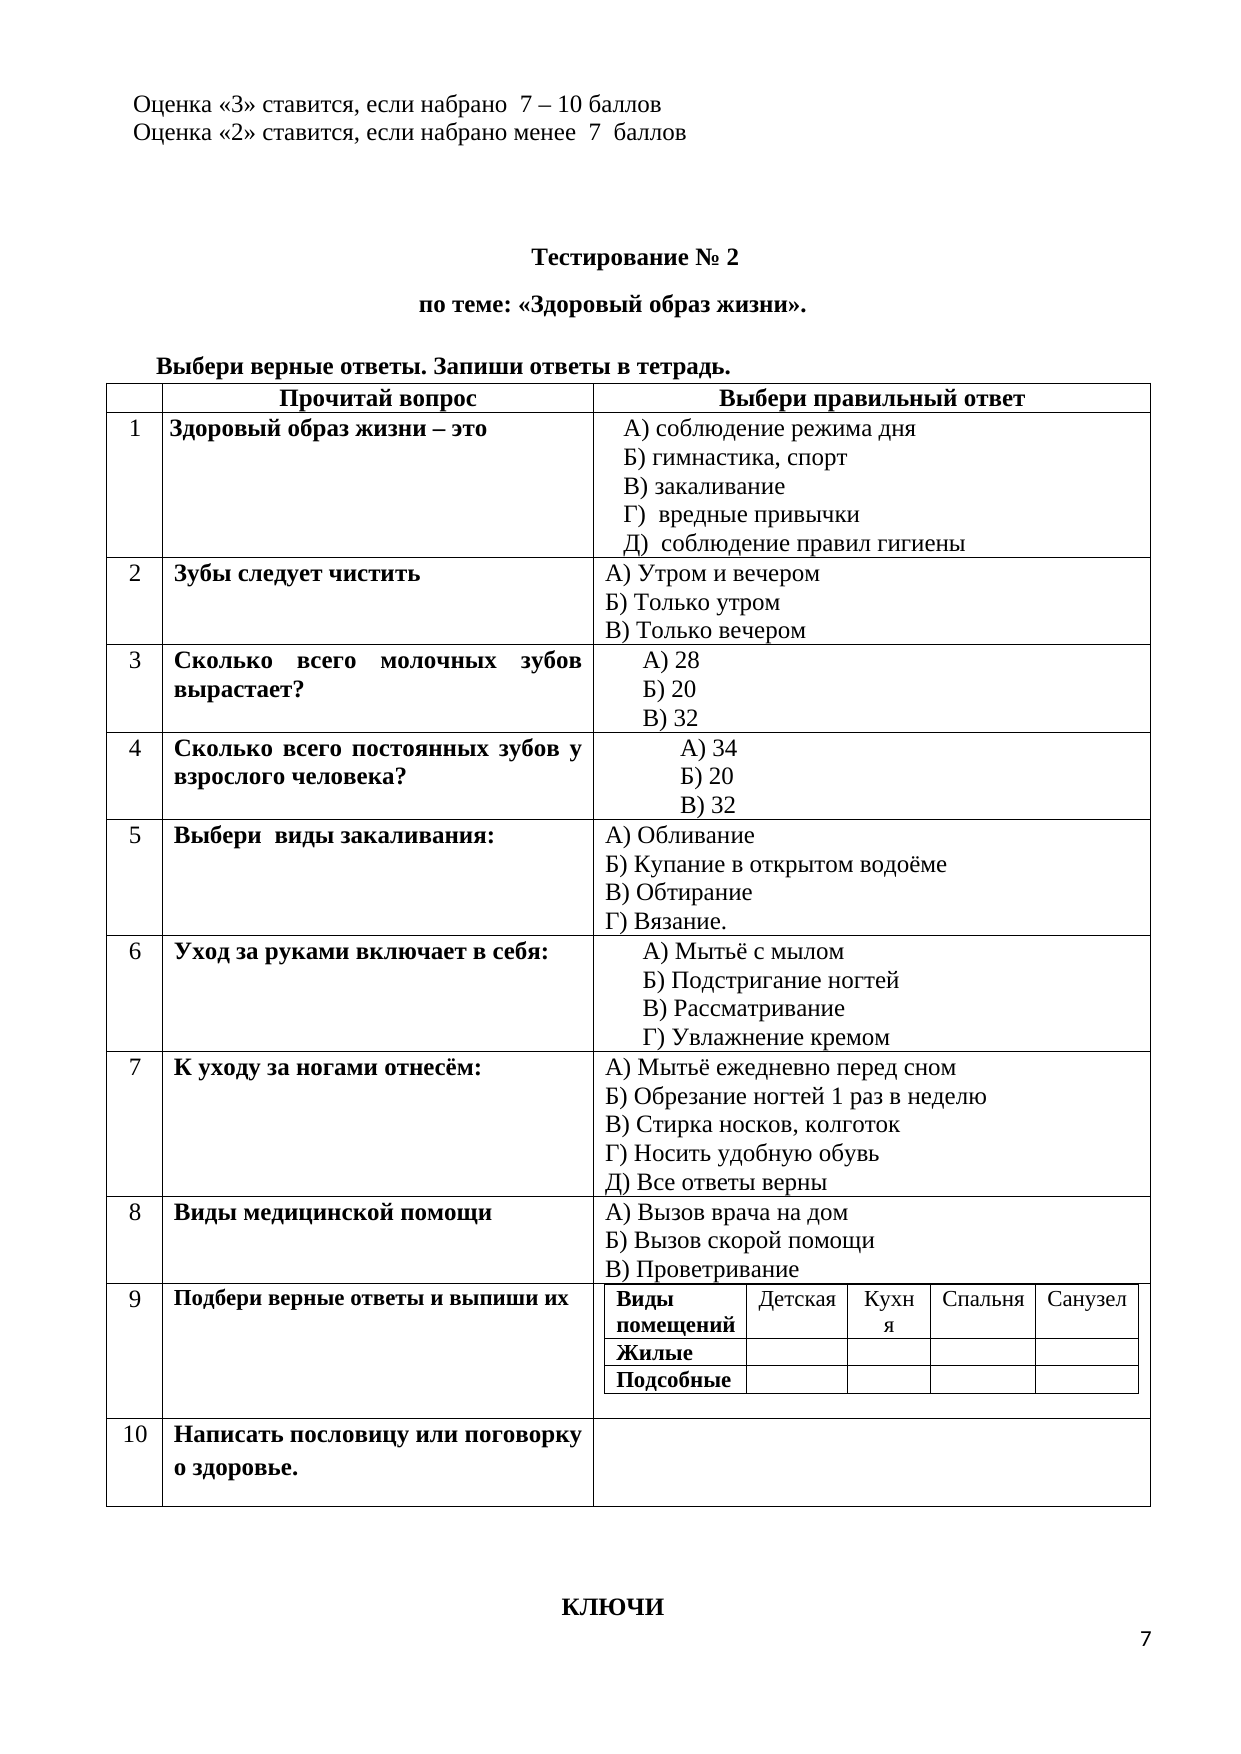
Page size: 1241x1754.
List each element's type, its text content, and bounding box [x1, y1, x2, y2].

table_cell Подбери верные ответы и выпиши их [163, 1284, 593, 1418]
table_cell А) 28 Б) 20 В) 32 [594, 645, 1150, 732]
table_cell Сколько всего молочных зубов вырастает? [163, 645, 593, 732]
table_cell А) 34 Б) 20 В) 32 [594, 733, 1150, 819]
table_cell 5 [107, 820, 162, 935]
text Выбери верные ответы. Запиши ответы в тетрадь. [156, 351, 1152, 380]
table_cell Сколько всего постоянных зубов у взрослого человека? [163, 733, 593, 819]
table_cell Виды медицинской помощи [163, 1197, 593, 1283]
table_cell 9 [107, 1284, 162, 1418]
text КЛЮЧИ [74, 1592, 1152, 1620]
table_cell А) Вызов врача на дом Б) Вызов скорой помощи В) Проветривание [594, 1197, 1150, 1283]
text Оценка «2» ставится, если набрано менее 7 баллов [133, 117, 1152, 146]
table_cell К уходу за ногами отнесём: [163, 1052, 593, 1196]
table_cell А) Мытьё ежедневно перед сном Б) Обрезание ногтей 1 раз в неделю В) Стирка носков, колготок Г) Носить удобную обувь Д) Все ответы верны [594, 1052, 1150, 1196]
table_cell 10 [107, 1419, 162, 1506]
table_cell Выбери виды закаливания: [163, 820, 593, 935]
table_cell 6 [107, 936, 162, 1051]
text Тестирование № 2 [118, 242, 1152, 270]
table_cell [594, 1419, 1150, 1506]
table_cell Написать пословицу или поговорку о здоровье. [163, 1419, 593, 1506]
table_cell 4 [107, 733, 162, 819]
table_cell А) Утром и вечером Б) Только утром В) Только вечером [594, 558, 1150, 644]
table_cell [594, 1284, 1150, 1418]
table_header [107, 384, 162, 412]
table_cell Уход за руками включает в себя: [163, 936, 593, 1051]
table_cell А) Мытьё с мылом Б) Подстригание ногтей В) Рассматривание Г) Увлажнение кремом [594, 936, 1150, 1051]
table_cell 8 [107, 1197, 162, 1283]
table_cell 7 [107, 1052, 162, 1196]
text Оценка «3» ставится, если набрано 7 – 10 баллов [133, 89, 1152, 117]
table_cell Зубы следует чистить [163, 558, 593, 644]
table_cell 1 [107, 413, 162, 557]
table_cell 3 [107, 645, 162, 732]
table_cell А) Обливание Б) Купание в открытом водоёме В) Обтирание Г) Вязание. [594, 820, 1150, 935]
table_cell Здоровый образ жизни – это [163, 413, 593, 557]
table_cell 2 [107, 558, 162, 644]
table_header Выбери правильный ответ [594, 384, 1150, 412]
text по теме: «Здоровый образ жизни». [74, 289, 1152, 318]
table_cell А) соблюдение режима дня Б) гимнастика, спорт В) закаливание Г) вредные привычки Д) соблюдение правил гигиены [594, 413, 1150, 557]
table_header Прочитай вопрос [163, 384, 593, 412]
